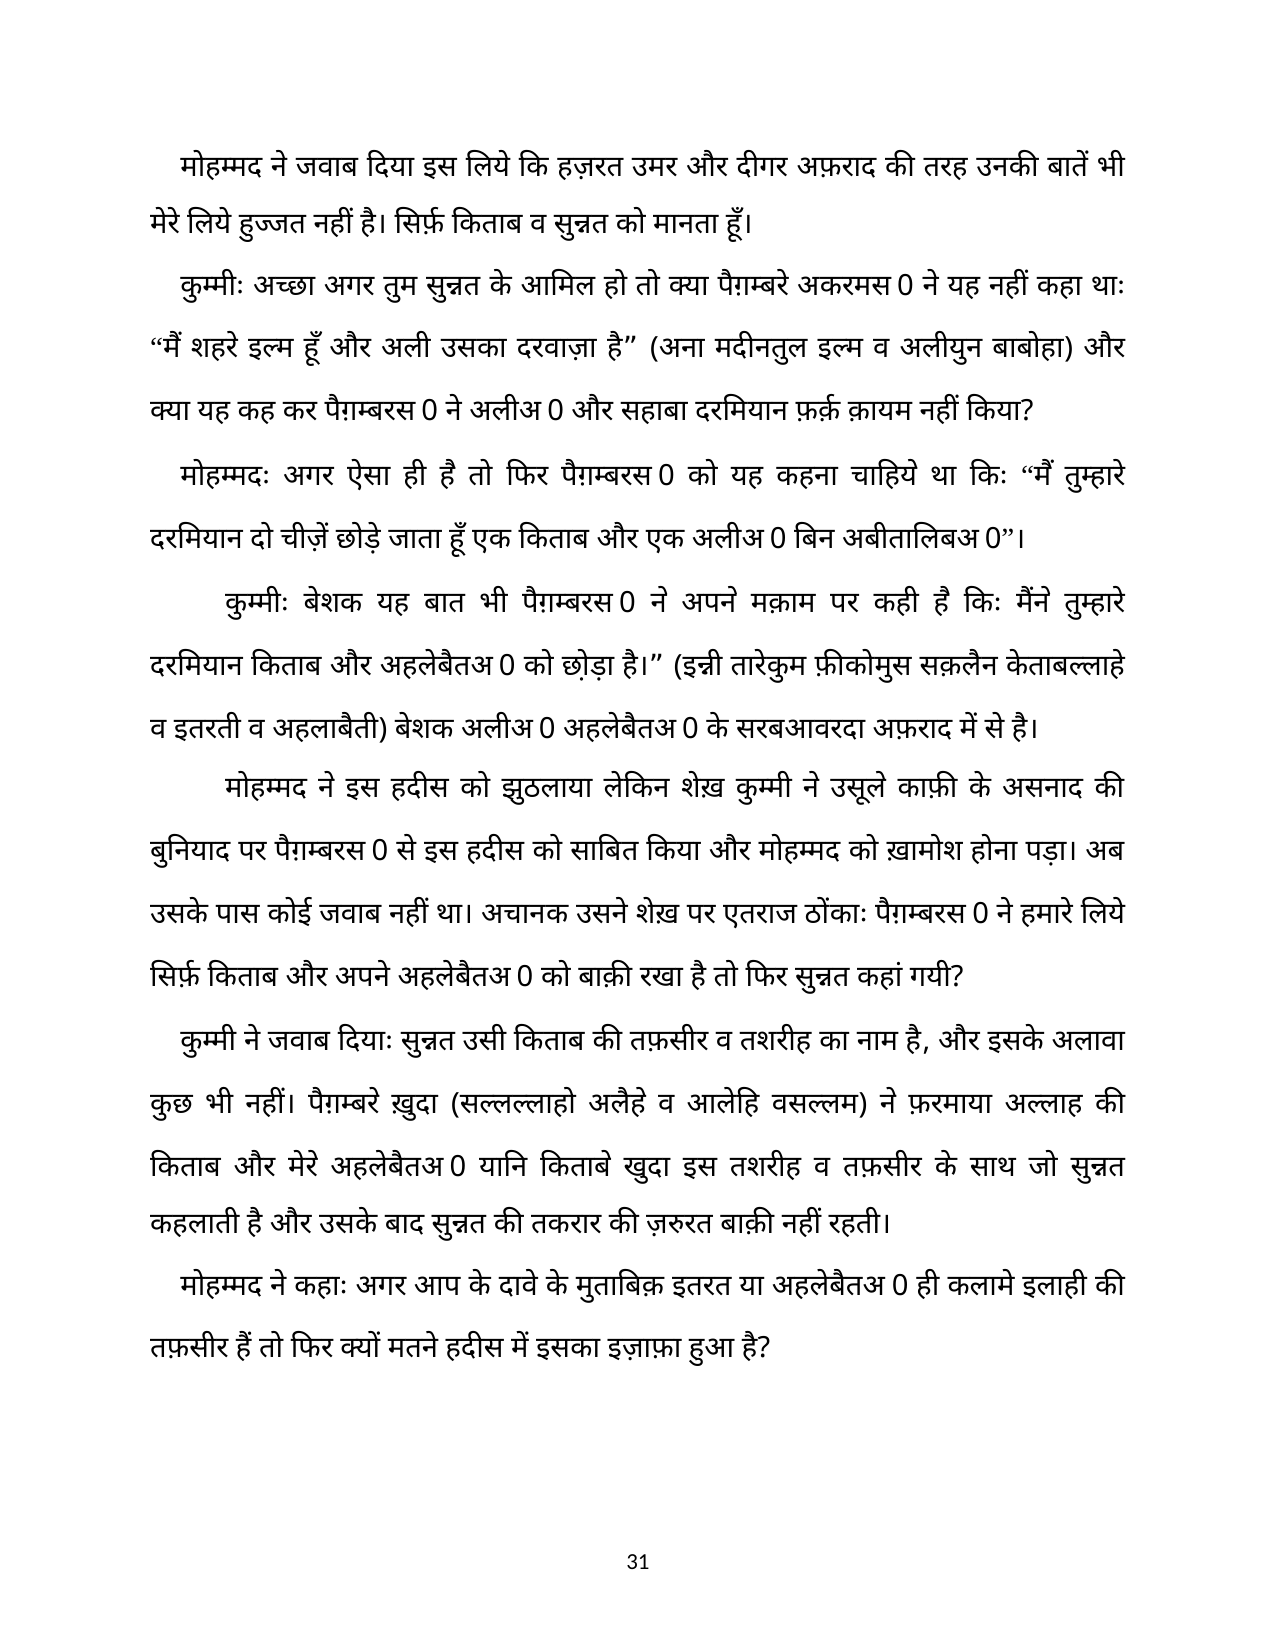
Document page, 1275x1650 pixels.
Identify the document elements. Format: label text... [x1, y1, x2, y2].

text मोहम्मद ने कहाः अगर आप के दावे के मुताबिक़ इतरत या अहलेबैतअ0 ही कलामे इलाही की तफ़सीर हैं तो फिर क्यों मतने हदीस में इसका इज़ाफ़ा हुआ है? [150, 1264, 1125, 1370]
text कुम्मी ने जवाब दियाः सुन्नत उसी किताब की तफ़सीर व तशरीह का नाम है, और इसके अलावा कुछ भी नहीं। पैग़म्बरे ख़ुदा (सल्लल्लाहो अलैहे व आलेहि वसल्लम) ने फ़रमाया अल्लाह की किताब और मेरे अहलेबैतअ0 यानि किताबे खुदा इस तशरीह व तफ़सीर के साथ जो सुन्नत कहलाती है और उसके बाद सुन्नत की तकरार की ज़रुरत बाक़ी नहीं रहती। [150, 1019, 1125, 1245]
text मोहम्मद ने जवाब दिया इस लिये कि हज़रत उमर और दीगर अफ़राद की तरह उनकी बातें भी मेरे लिये हुज्जत नहीं है। सिर्फ़ किताब व सुन्नत को मानता हूँ। [150, 150, 1125, 245]
text कुम्मीः अच्छा अगर तुम सुन्नत के आमिल हो तो क्या पैग़म्बरे अकरमस0 ने यह नहीं कहा थाः “मैं शहरे इल्म हूँ और अली उसका दरवाज़ा है” (अना मदीनतुल इल्म व अलीयुन बाबोहा) और क्या यह कह कर पैग़म्बरस0 ने अलीअ0 और सहाबा दरमियान फ़र्क़ क़ायम नहीं किया? [150, 264, 1125, 433]
text कुम्मीः बेशक यह बात भी पैग़म्बरस0 ने अपने मक़ाम पर कही है किः मैंने तुम्हारे दरमियान किताब और अहलेबैतअ0 को छो़ड़ा है।” (इन्नी तारेकुम फ़ीकोमुस सक़लैन केताबल्लाहे व इतरती व अहलाबैती) बेशक अलीअ0 अहलेबैतअ0 के सरबआवरदा अफ़राद में से है। [150, 581, 1125, 750]
text मोहम्मद ने इस हदीस को झुठलाया लेकिन शेख़ कुम्मी ने उसूले काफ़ी के असनाद की बुनियाद पर पैग़म्बरस0 से इस हदीस को साबित किया और मोहम्मद को ख़ामोश होना पड़ा। अब उसके पास कोई जवाब नहीं था। अचानक उसने शेख़ पर एतराज ठोंकाः पैग़म्बरस0 ने हमारे लिये सिर्फ़ किताब और अपने अहलेबैतअ0 को बाक़ी रखा है तो फिर सुन्नत कहां गयी? [150, 771, 1125, 998]
text मोहम्मदः अगर ऐसा ही है तो फिर पैग़म्बरस0 को यह कहना चाहिये था किः “मैं तुम्हारे दरमियान दो चीज़ें छोड़े जाता हूँ एक किताब और एक अलीअ0 बिन अबीतालिबअ0”। [150, 454, 1125, 560]
